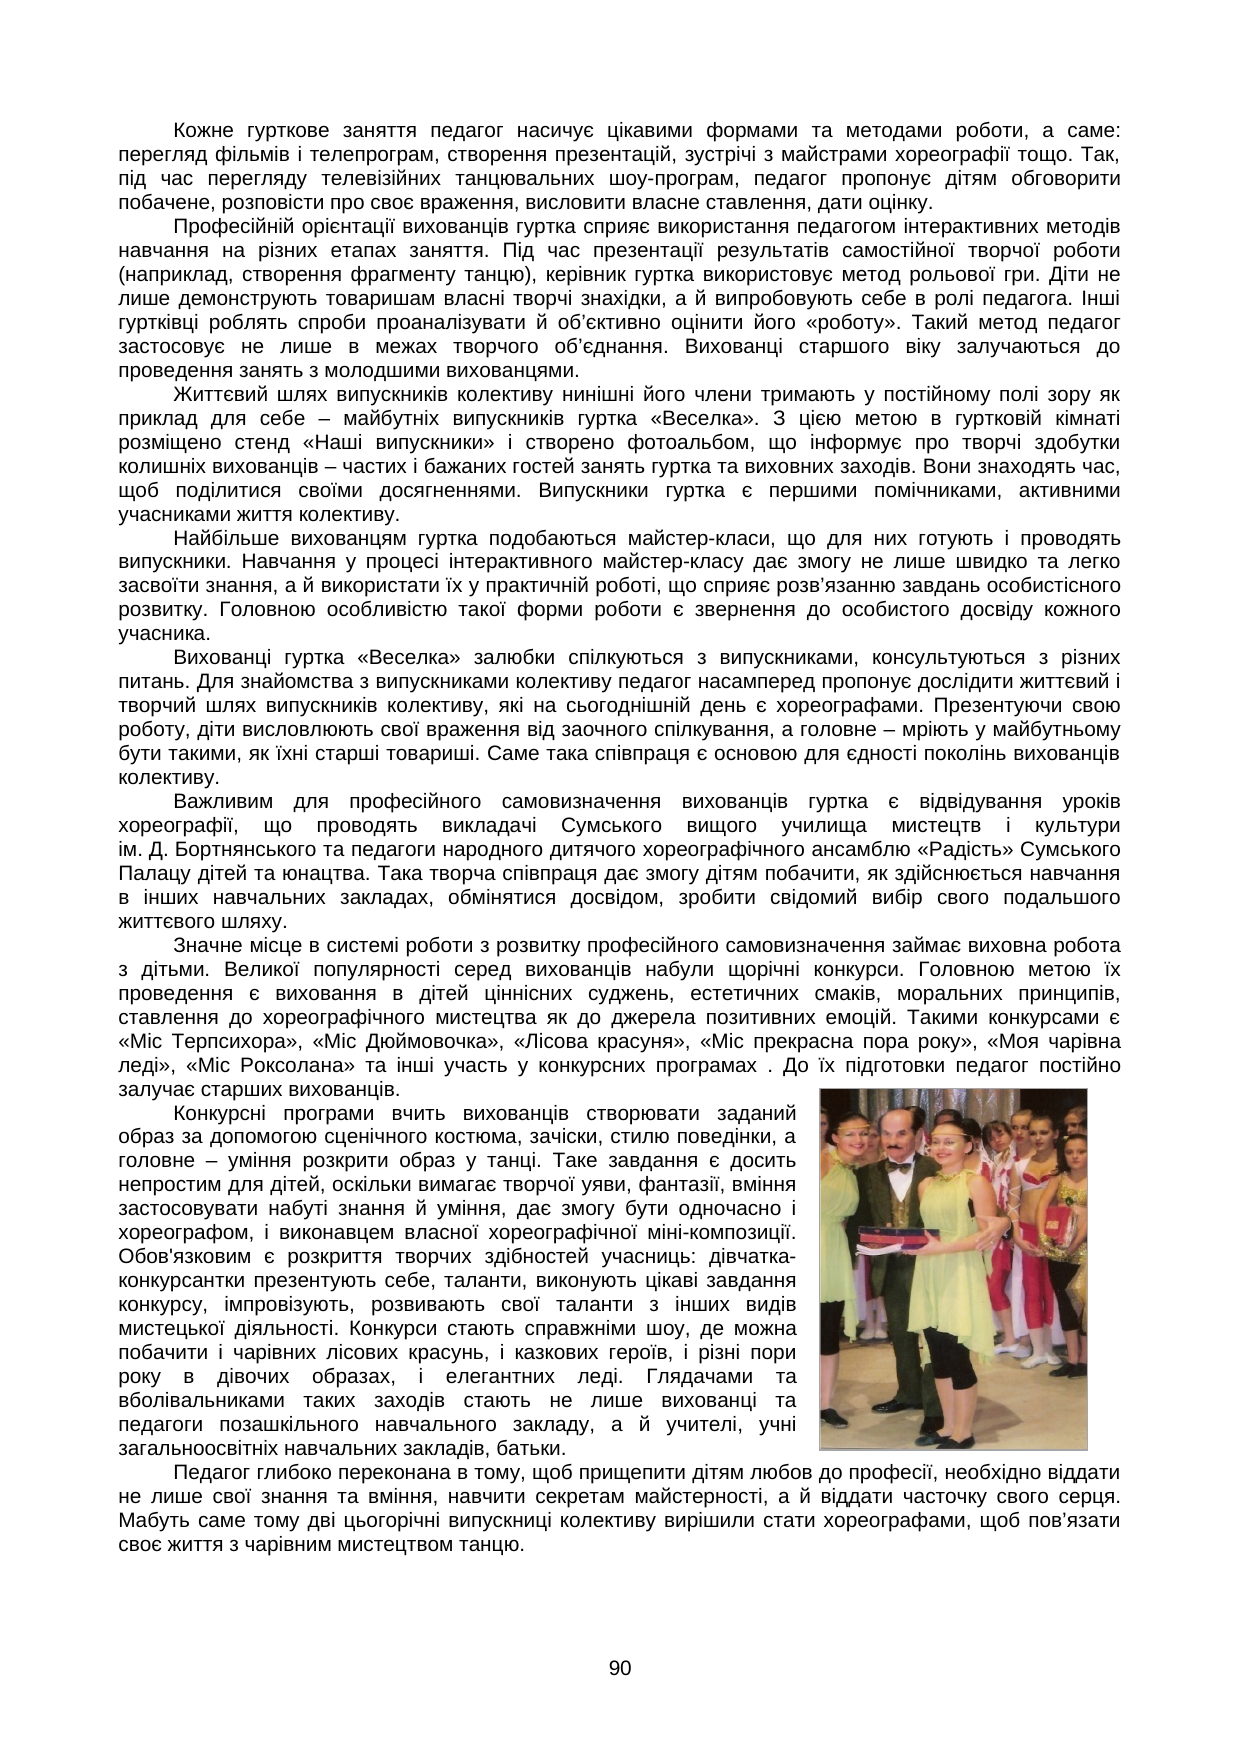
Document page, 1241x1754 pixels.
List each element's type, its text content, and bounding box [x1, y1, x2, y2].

text Значне місце в системі роботи з розвитку професійного самовизначення займає виховна робота з дітьми. Великої популярності серед вихованців набули щорічні конкурси. Головною метою їх проведення є виховання в дітей ціннісних суджень, естетичних смаків, моральних принципів, ставлення до хореографічного мистецтва як до джерела позитивних емоцій. Такими конкурсами є «Міс Терпсихора», «Міс Дюймовочка», «Лісова красуня», «Міс прекрасна пора року», «Моя чарівна леді», «Міс Роксолана» та інші участь у конкурсних програмах . До їх підготовки педагог постійно залучає старших вихованців. [118, 933, 1122, 1100]
text Педагог глибоко переконана в тому, щоб прищепити дітям любов до професії, необхідно віддати не лише свої знання та вміння, навчити секретам майстерності, а й віддати часточку свого серця. Мабуть саме тому дві цьогорічні випускниці колективу вирішили стати хореографами, щоб пов’язати своє життя з чарівним мистецтвом танцю. [118, 1460, 1122, 1556]
text Важливим для професійного самовизначення вихованців гуртка є відвідування уроків хореографії, що проводять викладачі Сумського вищого училища мистецтв і культури ім. Д. Бортнянського та педагоги народного дитячого хореографічного ансамблю «Радість» Сумського Палацу дітей та юнацтва. Така творча співпраця дає змогу дітям побачити, як здійснюється навчання в інших навчальних закладах, обмінятися досвідом, зробити свідомий вибір свого подальшого життєвого шляху. [118, 789, 1122, 933]
text Вихованці гуртка «Веселка» залюбки спілкуються з випускниками, консультуються з різних питань. Для знайомства з випускниками колективу педагог насамперед пропонує дослідити життєвий і творчий шлях випускників колективу, які на сьогоднішній день є хореографами. Презентуючи свою роботу, діти висловлюють свої враження від заочного спілкування, а головне – мріють у майбутньому бути такими, як їхні старші товариші. Саме така співпраця є основою для єдності поколінь вихованців колективу. [118, 645, 1122, 789]
text Кожне гурткове заняття педагог насичує цікавими формами та методами роботи, а саме: перегляд фільмів і телепрограм, створення презентацій, зустрічі з майстрами хореографії тощо. Так, під час перегляду телевізійних танцювальних шоу-програм, педагог пропонує дітям обговорити побачене, розповісти про своє враження, висловити власне ставлення, дати оцінку. [118, 118, 1122, 214]
text Найбільше вихованцям гуртка подобаються майстер-класи, що для них готують і проводять випускники. Навчання у процесі інтерактивного майстер-класу дає змогу не лише швидко та легко засвоїти знання, а й використати їх у практичній роботі, що сприяє розв’язанню завдань особистісного розвитку. Головною особливістю такої форми роботи є звернення до особистого досвіду кожного учасника. [118, 525, 1122, 645]
picture [820, 1089, 1087, 1449]
text Життєвий шлях випускників колективу нинішні його члени тримають у постійному полі зору як приклад для себе – майбутніх випускників гуртка «Веселка». З цією метою в гуртковій кімнаті розміщено стенд «Наші випускники» і створено фотоальбом, що інформує про творчі здобутки колишніх вихованців – частих і бажаних гостей занять гуртка та виховних заходів. Вони знаходять час, щоб поділитися своїми досягненнями. Випускники гуртка є першими помічниками, активними учасниками життя колективу. [118, 382, 1122, 525]
text Конкурсні програми вчить вихованців створювати заданий образ за допомогою сценічного костюма, зачіски, стилю поведінки, а головне – уміння розкрити образ у танці. Таке завдання є досить непростим для дітей, оскільки вимагає творчої уяви, фантазії, вміння застосовувати набуті знання й уміння, дає змогу бути одночасно і хореографом, і виконавцем власної хореографічної міні-композиції. Обов'язковим є розкриття творчих здібностей учасниць: дівчатка-конкурсантки презентують себе, таланти, виконують цікаві завдання конкурсу, імпровізують, розвивають свої таланти з інших видів мистецької діяльності. Конкурси стають справжніми шоу, де можна побачити і чарівних лісових красунь, і казкових героїв, і різні пори року в дівочих образах, і елегантних леді. Глядачами та вболівальниками таких заходів стають не лише вихованці та педагоги позашкільного навчального закладу, а й учителі, учні загальноосвітніх навчальних закладів, батьки. [118, 1100, 797, 1460]
text Професійній орієнтації вихованців гуртка сприяє використання педагогом інтерактивних методів навчання на різних етапах заняття. Під час презентації результатів самостійної творчої роботи (наприклад, створення фрагменту танцю), керівник гуртка використовує метод рольової гри. Діти не лише демонструють товаришам власні творчі знахідки, а й випробовують себе в ролі педагога. Інші гуртківці роблять спроби проаналізувати й об’єктивно оцінити його «роботу». Такий метод педагог застосовує не лише в межах творчого об’єднання. Вихованці старшого віку залучаються до проведення занять з молодшими вихованцями. [118, 214, 1122, 382]
